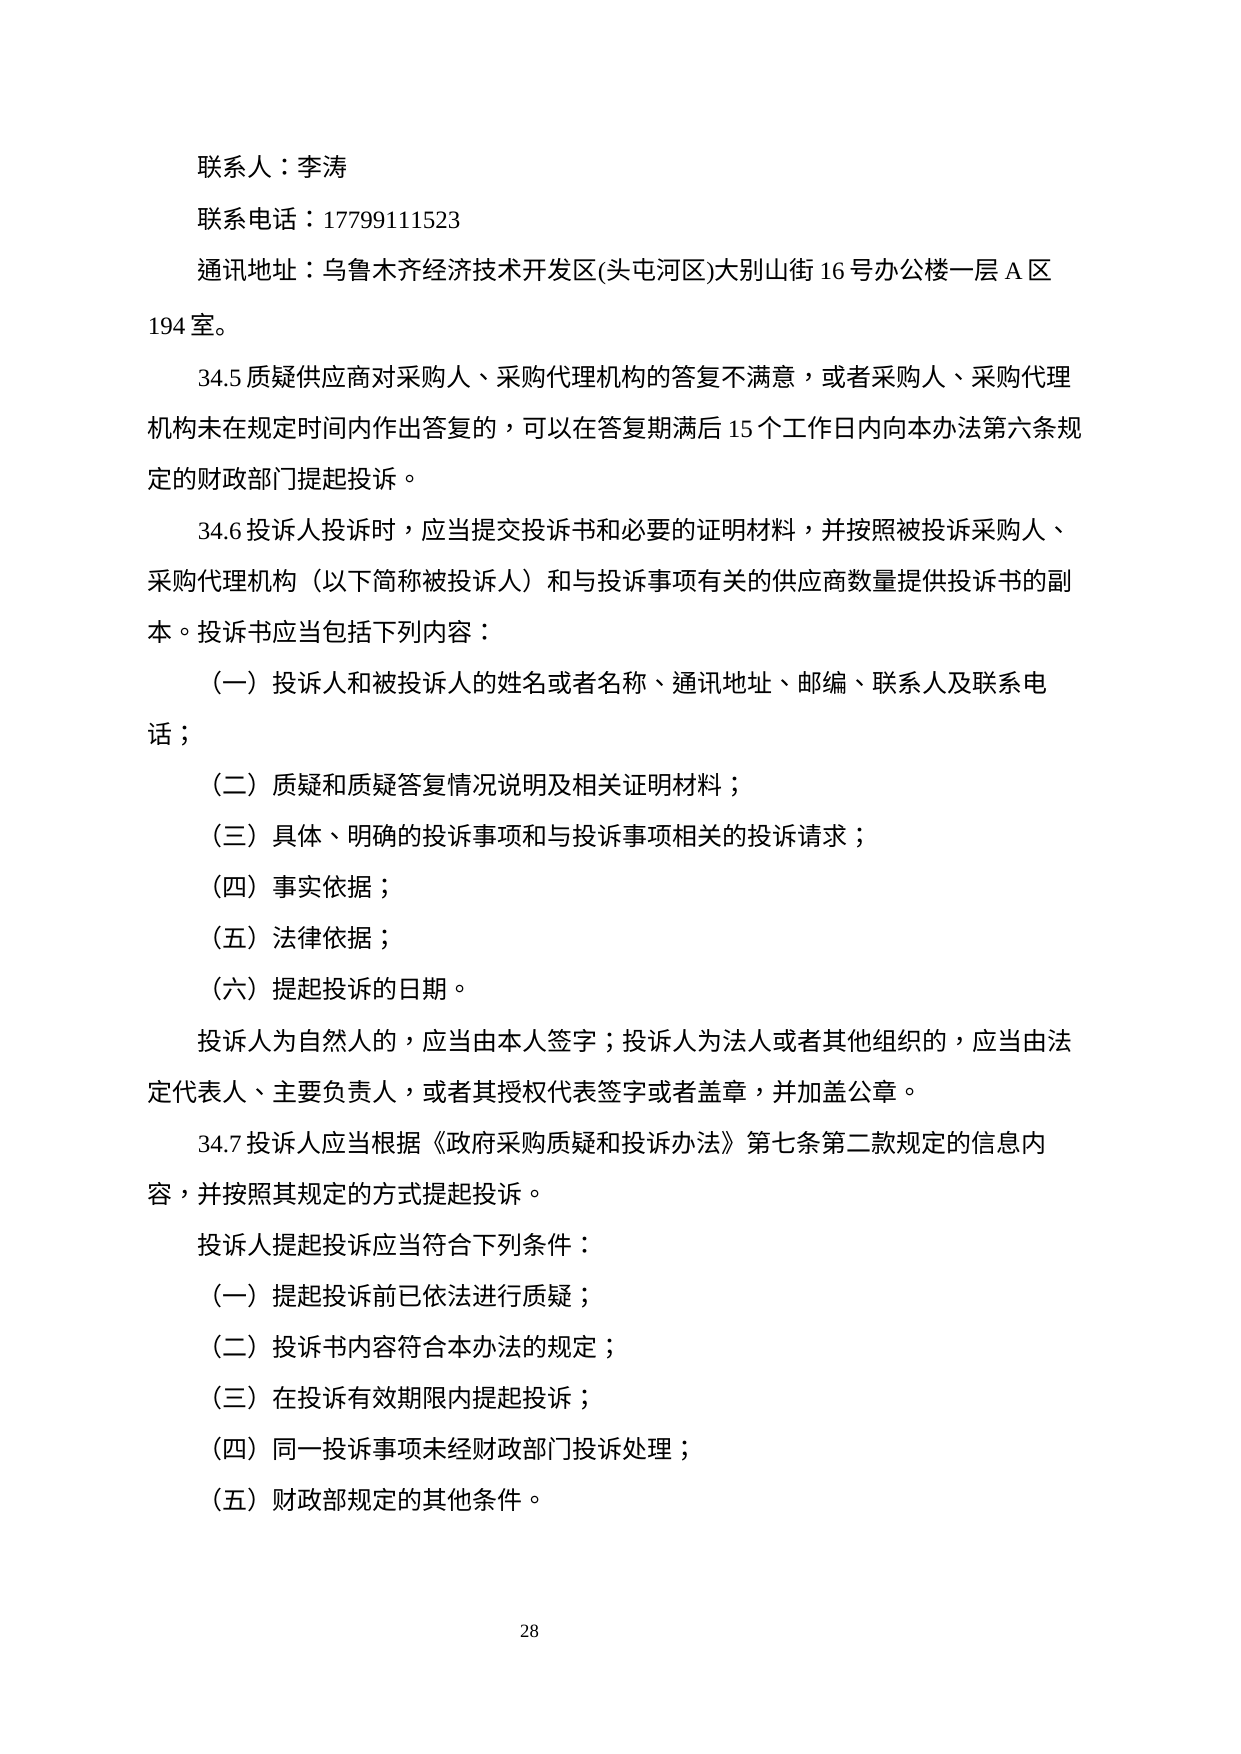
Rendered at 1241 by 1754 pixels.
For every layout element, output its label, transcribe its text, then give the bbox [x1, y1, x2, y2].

text （一）投诉人和被投诉人的姓名或者名称、通讯地址、邮编、联系人及联系电话； [148, 666, 1093, 751]
text 联系电话：17799111523 [148, 202, 1093, 236]
text （二）投诉书内容符合本办法的规定； [148, 1329, 1093, 1363]
text （二）质疑和质疑答复情况说明及相关证明材料； [148, 768, 1093, 802]
text 34.7投诉人应当根据《政府采购质疑和投诉办法》第七条第二款规定的信息内容，并按照其规定的方式提起投诉。 [148, 1125, 1093, 1210]
text 34.5质疑供应商对采购人、采购代理机构的答复不满意，或者采购人、采购代理机构未在规定时间内作出答复的，可以在答复期满后15个工作日内向本办法第六条规定的财政部门提起投诉。 [148, 359, 1093, 496]
text 投诉人为自然人的，应当由本人签字；投诉人为法人或者其他组织的，应当由法定代表人、主要负责人，或者其授权代表签字或者盖章，并加盖公章。 [148, 1023, 1093, 1108]
text 34.6投诉人投诉时，应当提交投诉书和必要的证明材料，并按照被投诉采购人、采购代理机构（以下简称被投诉人）和与投诉事项有关的供应商数量提供投诉书的副本。投诉书应当包括下列内容： [148, 513, 1093, 649]
text （四）事实依据； [148, 870, 1093, 904]
text （一）提起投诉前已依法进行质疑； [148, 1278, 1093, 1312]
text （五）法律依据； [148, 921, 1093, 955]
text （三）在投诉有效期限内提起投诉； [148, 1380, 1093, 1414]
text 联系人：李涛 [148, 148, 1093, 184]
text （六）提起投诉的日期。 [148, 972, 1093, 1006]
text （五）财政部规定的其他条件。 [148, 1482, 1093, 1517]
text 投诉人提起投诉应当符合下列条件： [148, 1227, 1093, 1261]
text （四）同一投诉事项未经财政部门投诉处理； [148, 1431, 1093, 1466]
text 通讯地址：乌鲁木齐经济技术开发区(头屯河区)大别山街16号办公楼一层A区194室。 [148, 253, 1093, 341]
text （三）具体、明确的投诉事项和与投诉事项相关的投诉请求； [148, 819, 1093, 853]
